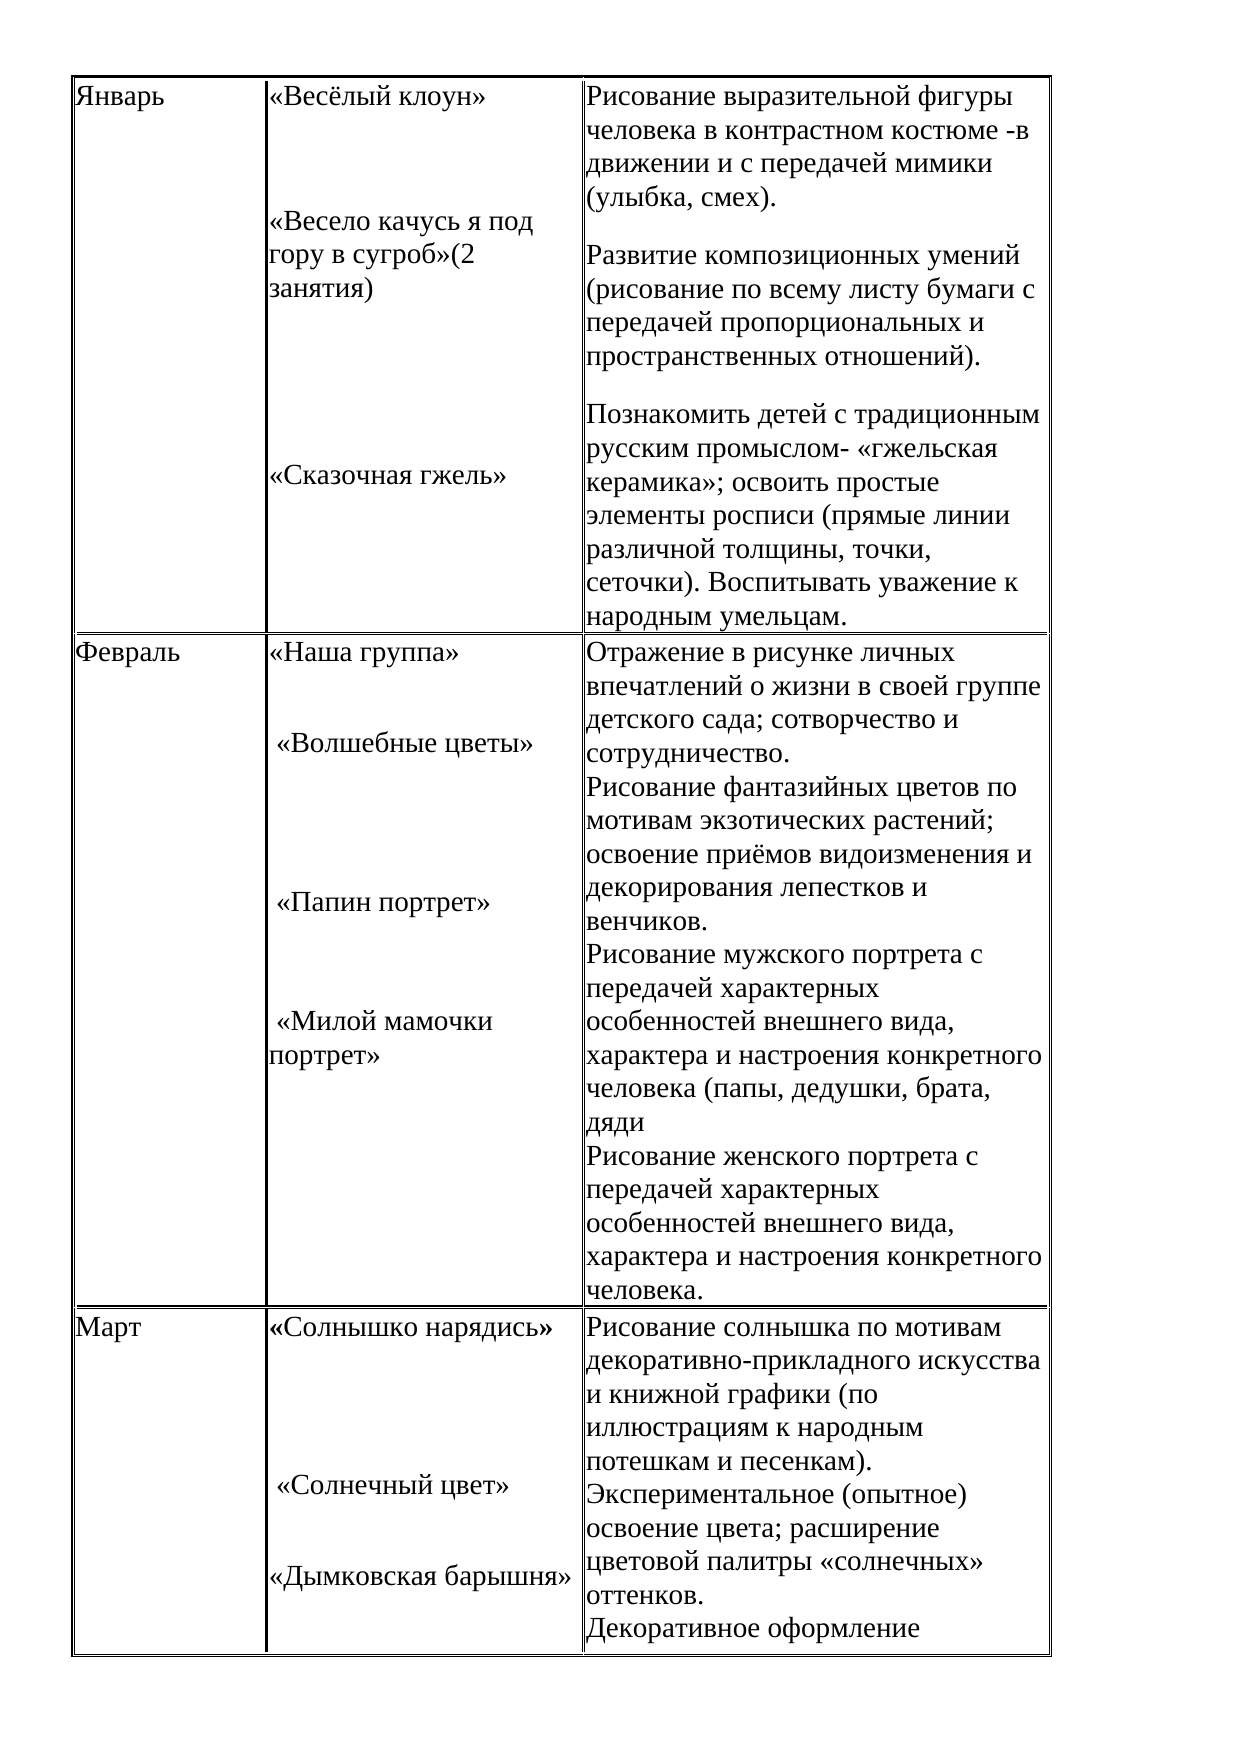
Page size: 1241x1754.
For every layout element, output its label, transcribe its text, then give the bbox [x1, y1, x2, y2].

table_cell Январь [75, 78, 266, 631]
table_cell Март [75, 1305, 266, 1654]
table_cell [584, 1305, 1049, 1654]
table_cell Отражение в рисунке личных впечатлений о жизни в своей группе детского сада; сотворчество и сотрудничество. Рисование фантазийных цветов по мотивам экзотических растений; освоение приёмов видоизменения и декорирования лепестков и венчиков. Рисование мужского портрета с передачей характерных особенностей внешнего вида, характера и настроения конкретного человека (папы, дедушки, брата, дяди Рисование женского портрета с передачей характерных особенностей внешнего вида, характера и настроения конкретного человека. [585, 631, 1049, 1305]
table_cell «Наша группа» «Волшебные цветы» «Папин портрет» «Милой мамочки портрет» [268, 635, 582, 1305]
table_cell «Весёлый клоун» «Весело качусь я под гору в сугроб»(2 занятия) «Сказочная гжель» [266, 78, 583, 631]
table_cell Февраль [75, 631, 265, 1305]
table_cell Рисование выразительной фигуры человека в контрастном костюме -в движении и с передачей мимики (улыбка, смех). Развитие композиционных умений (рисование по всему листу бумаги с передачей пропорциональных и пространственных отношений). Познакомить детей с традиционным русским промыслом- «гжельская керамика»; освоить простые элементы росписи (прямые линии различной толщины, точки, сеточки). Воспитывать уважение к народным умельцам. [584, 78, 1049, 631]
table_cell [266, 1309, 583, 1654]
